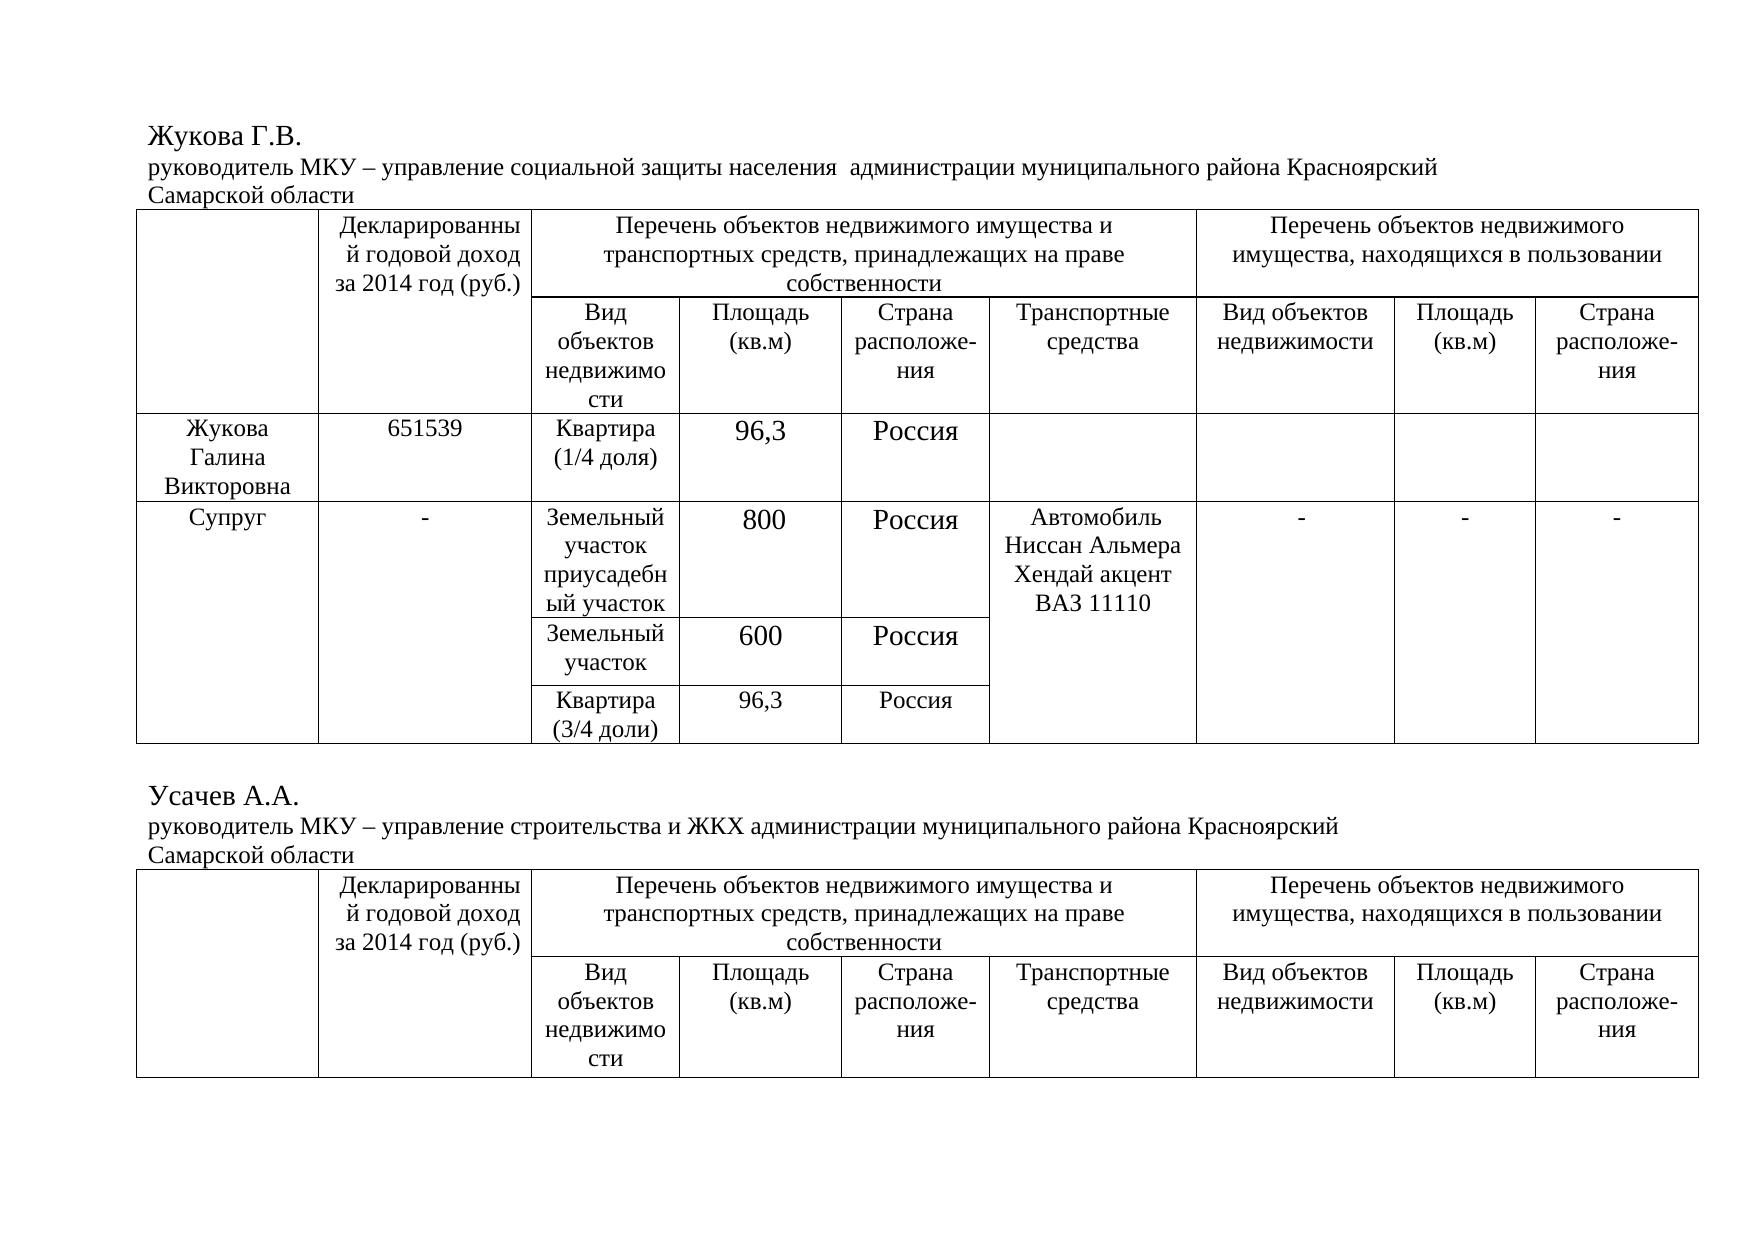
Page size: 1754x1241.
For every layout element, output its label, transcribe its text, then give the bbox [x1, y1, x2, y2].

table_cell Жукова Галина Викторовна [137, 414, 318, 501]
table_cell Страна расположе-ния [1536, 957, 1698, 1077]
table_cell Площадь (кв.м) [680, 298, 841, 412]
table_cell Транспортные средства [990, 957, 1196, 1077]
table_header Перечень объектов недвижимого имущества, находящихся в пользовании [1197, 870, 1698, 956]
table_cell 800 [680, 502, 841, 617]
table_cell - [1395, 502, 1535, 743]
table_cell Вид объектов недвижимости [1197, 298, 1394, 412]
table_cell Площадь (кв.м) [680, 957, 841, 1077]
table_cell Страна расположе-ния [1536, 298, 1698, 412]
table_cell 96,3 [680, 686, 841, 743]
table_cell Россия [842, 686, 989, 743]
table_cell Россия [842, 618, 989, 684]
table_cell - [1197, 502, 1394, 743]
table_cell Квартира (1/4 доля) [532, 414, 679, 501]
table_cell Квартира (3/4 доли) [532, 686, 679, 743]
table_cell 651539 [319, 414, 531, 501]
table_cell Автомобиль Ниссан Альмера Хендай акцент ВАЗ 11110 [990, 502, 1196, 743]
table_header Декларированный годовой доход за 2014 год (руб.) [319, 210, 531, 412]
table_cell Площадь (кв.м) [1395, 957, 1535, 1077]
table_cell Супруг [137, 502, 318, 743]
table_cell Вид объектов недвижимости [1197, 957, 1394, 1077]
table_cell Площадь (кв.м) [1395, 298, 1535, 412]
table_header Перечень объектов недвижимого имущества и транспортных средств, принадлежащих на праве собственности [532, 210, 1196, 296]
table_cell Вид объектов недвижимости [532, 298, 679, 412]
table_cell - [319, 502, 531, 743]
table_cell - [1536, 502, 1698, 743]
table_header Перечень объектов недвижимого имущества, находящихся в пользовании [1197, 210, 1698, 296]
text Самарской области [148, 840, 1606, 869]
table_cell [1536, 414, 1698, 501]
table_cell 600 [680, 618, 841, 684]
table_cell [990, 414, 1196, 501]
table_cell [1197, 414, 1394, 501]
table_cell Транспортные средства [990, 298, 1196, 412]
text руководитель МКУ – управление социальной защиты населения администрации муниципального района Красноярский [148, 152, 1606, 180]
table_cell Россия [842, 414, 989, 501]
text руководитель МКУ – управление строительства и ЖКХ администрации муниципального района Красноярский [148, 811, 1606, 840]
text Жукова Г.В. [148, 118, 1606, 152]
table_cell Россия [842, 502, 989, 617]
table_cell Вид объектов недвижимости [532, 957, 679, 1077]
text Усачев А.А. [148, 778, 1606, 811]
table_header Перечень объектов недвижимого имущества и транспортных средств, принадлежащих на праве собственности [532, 870, 1196, 956]
table_cell Земельный участок [532, 618, 679, 684]
text Самарской области [148, 180, 1606, 209]
table_cell Страна расположе-ния [842, 298, 989, 412]
table_header Декларированный годовой доход за 2014 год (руб.) [319, 870, 531, 1077]
table_cell Земельный участок приусадебный участок [532, 502, 679, 617]
table_cell 96,3 [680, 414, 841, 501]
table_header [137, 870, 318, 1077]
table_cell Страна расположе-ния [842, 957, 989, 1077]
table_cell [1395, 414, 1535, 501]
table_header [137, 210, 318, 412]
